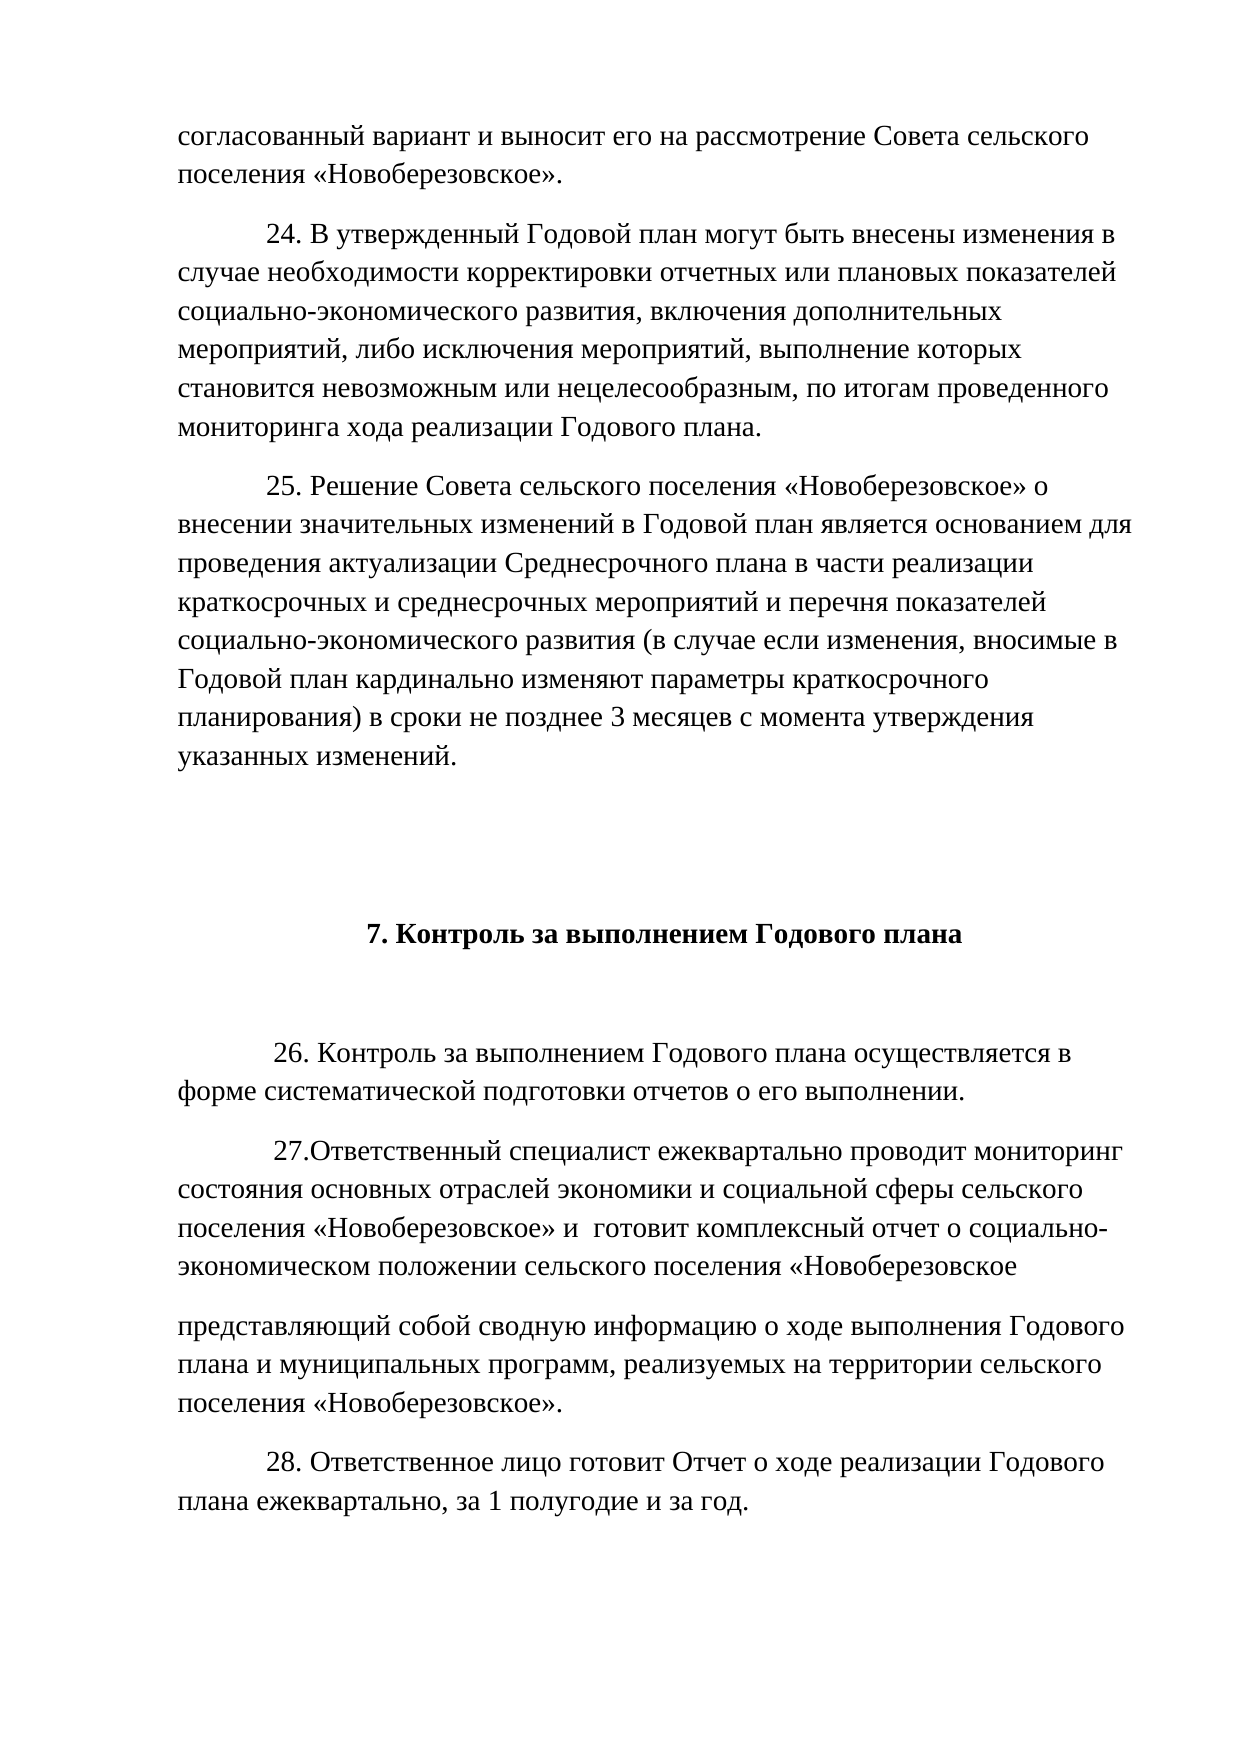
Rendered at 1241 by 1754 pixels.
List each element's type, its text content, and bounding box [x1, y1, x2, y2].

text 26. Контроль за выполнением Годового плана осуществляется в форме систематической подготовки отчетов о его выполнении. [177, 1035, 1152, 1107]
text 28. Ответственное лицо готовит Отчет о ходе реализации Годового плана ежеквартально, за 1 полугодие и за год. [177, 1444, 1152, 1516]
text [177, 118, 1152, 190]
text 25. Решение Совета сельского поселения «Новоберезовское» о внесении значительных изменений в Годовой план является основанием для проведения актуализации Среднесрочного плана в части реализации краткосрочных и среднесрочных мероприятий и перечня показателей социально-экономического развития (в случае если изменения, вносимые в Годовой план кардинально изменяют параметры краткосрочного планирования) в сроки не позднее 3 месяцев с момента утверждения указанных изменений. [177, 468, 1152, 771]
text 27.Ответственный специалист ежеквартально проводит мониторинг состояния основных отраслей экономики и социальной сферы сельского поселения «Новоберезовское» и готовит комплексный отчет о социально-экономическом положении сельского поселения «Новоберезовское [177, 1133, 1152, 1282]
text представляющий собой сводную информацию о ходе выполнения Годового плана и муниципальных программ, реализуемых на территории сельского поселения «Новоберезовское». [177, 1308, 1152, 1418]
text 7. Контроль за выполнением Годового плана [177, 916, 1152, 949]
text 24. В утвержденный Годовой план могут быть внесены изменения в случае необходимости корректировки отчетных или плановых показателей социально-экономического развития, включения дополнительных мероприятий, либо исключения мероприятий, выполнение которых становится невозможным или нецелесообразным, по итогам проведенного мониторинга хода реализации Годового плана. [177, 216, 1152, 442]
